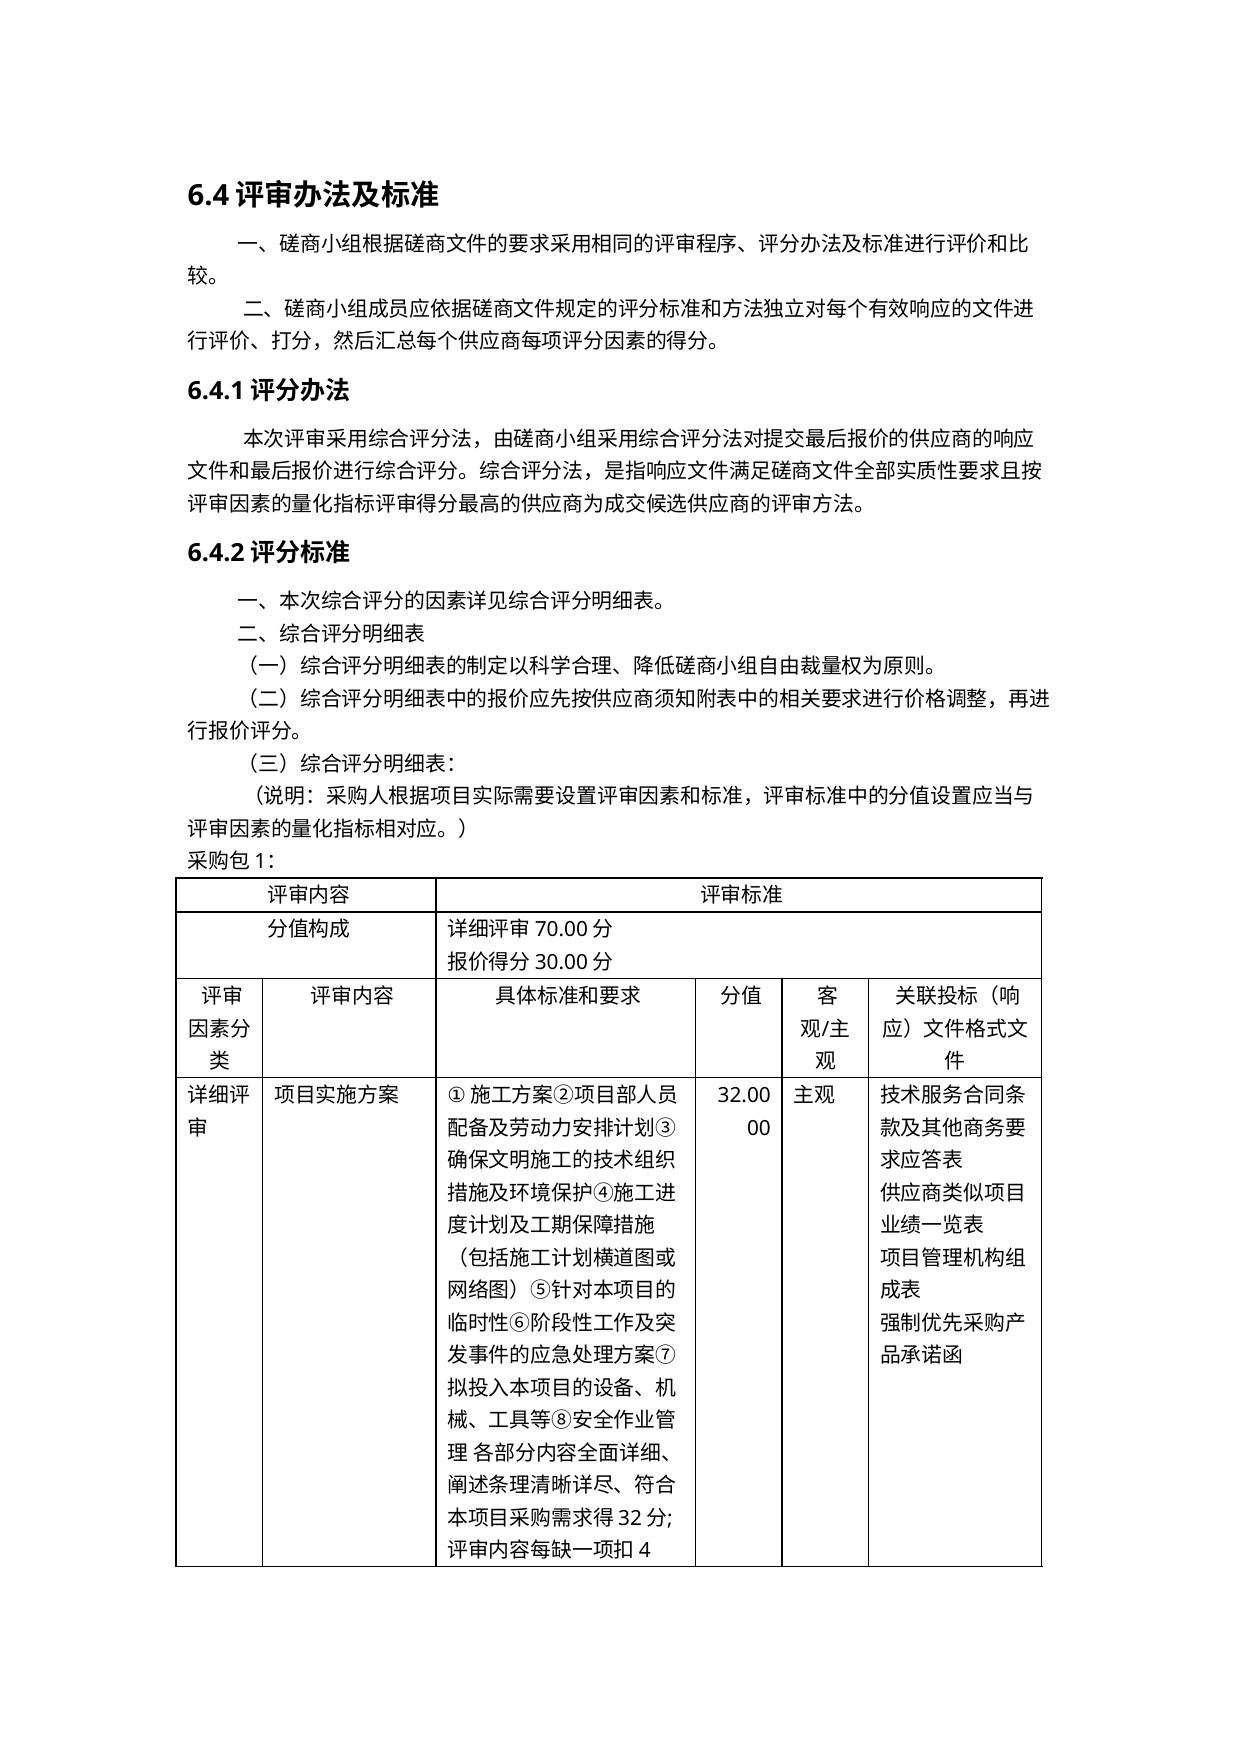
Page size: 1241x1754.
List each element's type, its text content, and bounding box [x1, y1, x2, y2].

table_cell 分值构成 [177, 913, 435, 978]
table_cell 客观/主观 [783, 979, 868, 1077]
text 一、磋商小组根据磋商文件的要求采用相同的评审程序、评分办法及标准进行评价和比较。 [187, 227, 1053, 292]
text （二）综合评分明细表中的报价应先按供应商须知附表中的相关要求进行价格调整，再进行报价评分。 [187, 682, 1053, 747]
table_cell 详细评审70.00分 报价得分30.00分 [437, 913, 1041, 978]
table_cell 详细评审 [177, 1078, 262, 1566]
text （说明：采购人根据项目实际需要设置评审因素和标准，评审标准中的分值设置应当与评审因素的量化指标相对应。） [187, 779, 1053, 844]
table_cell 分值 [696, 979, 781, 1077]
table_cell 具体标准和要求 [437, 979, 695, 1077]
table_cell 关联投标（响应）文件格式文件 [869, 979, 1041, 1077]
text 6.4.1评分办法 [187, 357, 1053, 422]
text 二、综合评分明细表 [187, 617, 1053, 649]
table_header 评审内容 [177, 879, 435, 911]
table_cell 主观 [783, 1078, 868, 1566]
text （三）综合评分明细表： [187, 747, 1053, 779]
table_cell 项目实施方案 [263, 1078, 435, 1566]
text 6.4评审办法及标准 [187, 162, 1053, 227]
table_cell 评审内容 [263, 979, 435, 1077]
text 6.4.2评分标准 [187, 519, 1053, 584]
text （一）综合评分明细表的制定以科学合理、降低磋商小组自由裁量权为原则。 [187, 649, 1053, 682]
table_cell 评审因素分类 [177, 979, 262, 1077]
text 本次评审采用综合评分法，由磋商小组采用综合评分法对提交最后报价的供应商的响应文件和最后报价进行综合评分。综合评分法，是指响应文件满足磋商文件全部实质性要求且按评审因素的量化指标评审得分最高的供应商为成交候选供应商的评审方法。 [187, 422, 1053, 519]
text 二、磋商小组成员应依据磋商文件规定的评分标准和方法独立对每个有效响应的文件进行评价、打分，然后汇总每个供应商每项评分因素的得分。 [187, 292, 1053, 357]
text 采购包1： [187, 844, 1053, 877]
table_cell 32.0000 [696, 1078, 781, 1566]
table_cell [869, 1078, 1041, 1566]
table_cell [437, 1078, 695, 1566]
table_header 评审标准 [437, 879, 1041, 911]
text 一、本次综合评分的因素详见综合评分明细表。 [187, 584, 1053, 617]
